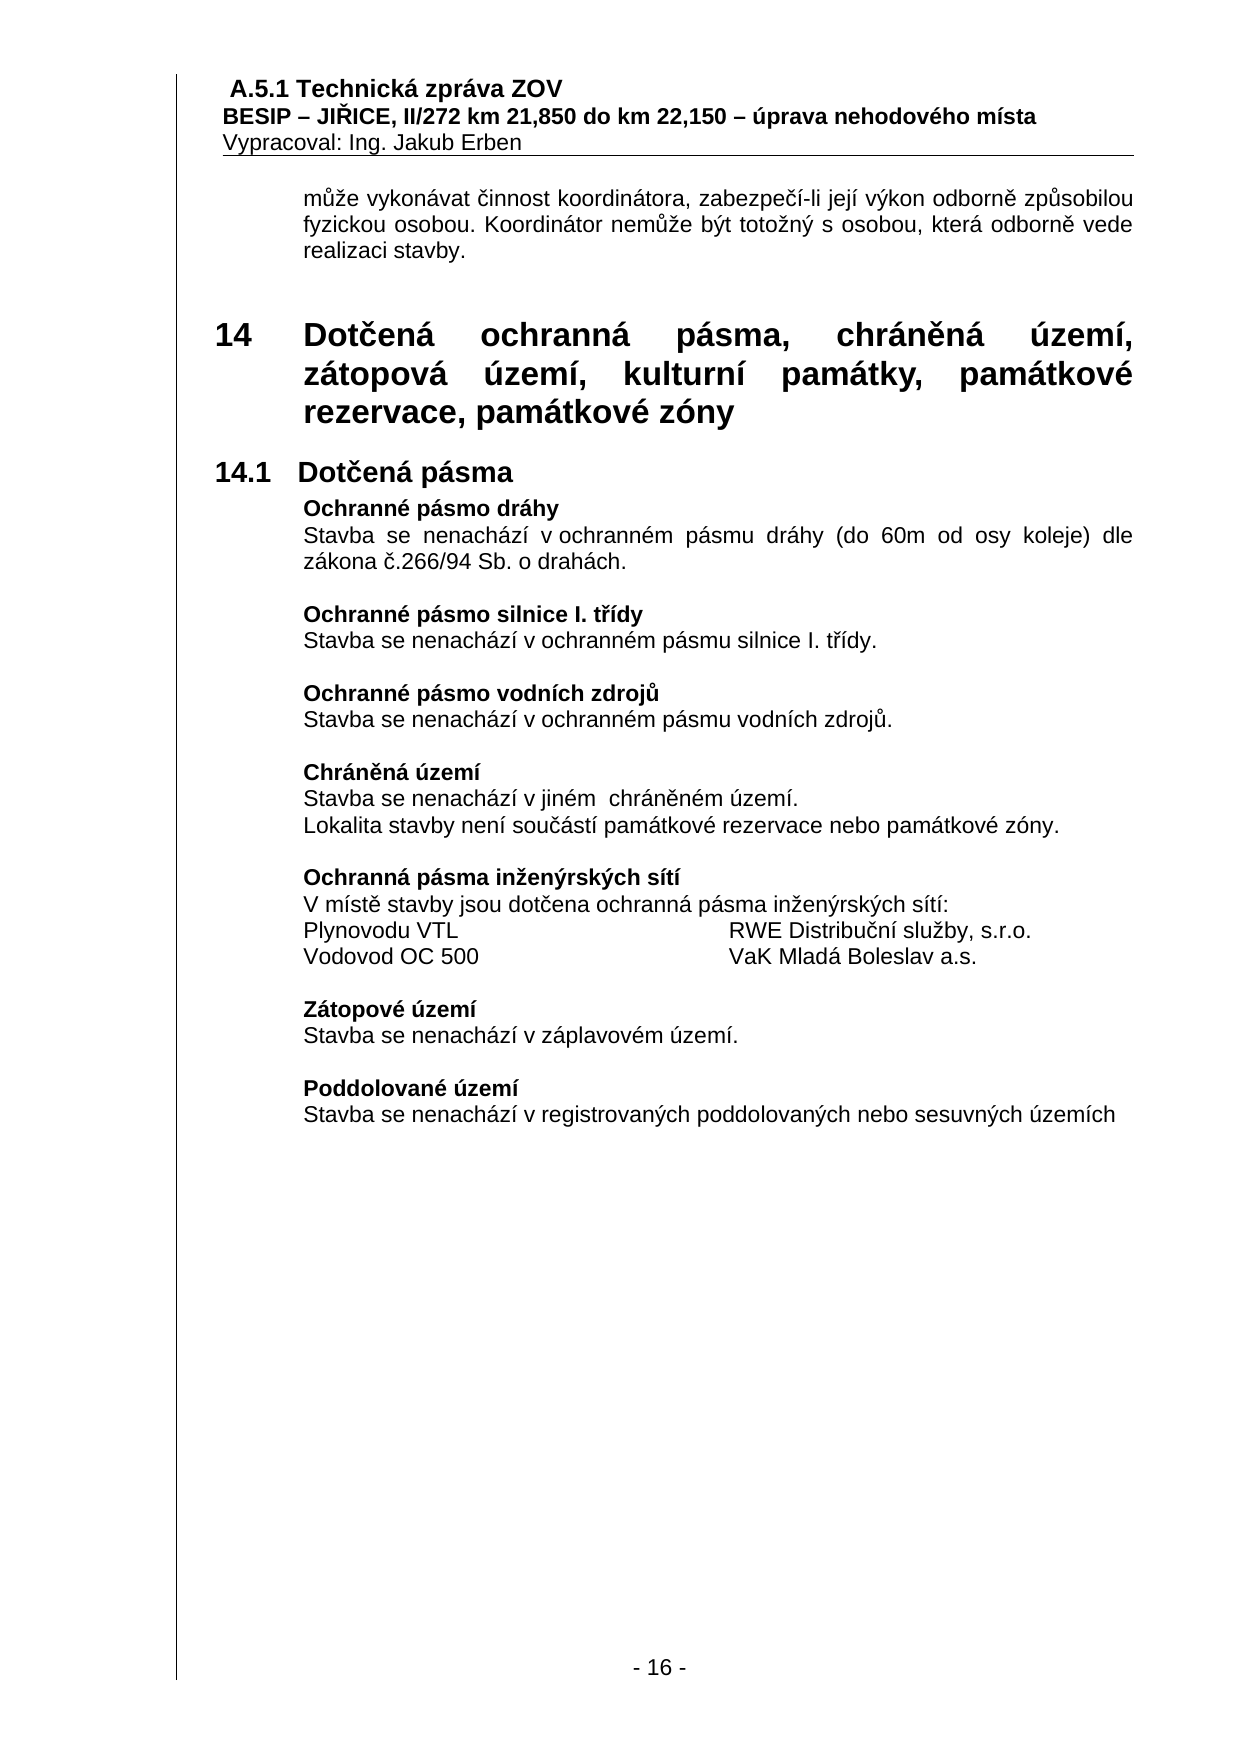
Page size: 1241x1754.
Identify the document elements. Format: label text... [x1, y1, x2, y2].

text Stavba se nenachází v jiném chráněném území. [303, 785, 1134, 812]
text Ochranné pásmo dráhy [303, 495, 1134, 522]
text Ochranné pásmo vodních zdrojů [303, 680, 1134, 706]
text Zátopové území [303, 996, 1134, 1022]
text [303, 185, 1134, 264]
text Vodovod OC 500 VaK Mladá Boleslav a.s. [303, 943, 1134, 970]
text Chráněná území [303, 759, 1134, 785]
text V místě stavby jsou dotčena ochranná pásma inženýrských sítí: [303, 891, 1134, 917]
text Ochranná pásma inženýrských sítí [303, 864, 1134, 891]
text Stavba se nenachází v registrovaných poddolovaných nebo sesuvných územích [303, 1101, 1134, 1128]
subtitle Dotčená ochranná pásma, chráněná území, zátopová území, kulturní památky, památkové rezervace, památkové zóny [214, 315, 1134, 431]
text Stavba se nenachází v ochranném pásmu vodních zdrojů. [303, 706, 1134, 732]
text Plynovodu VTL RWE Distribuční služby, s.r.o. [303, 917, 1134, 943]
text Poddolované území [303, 1075, 1134, 1101]
text Ochranné pásmo silnice I. třídy [303, 601, 1134, 627]
text Lokalita stavby není součástí památkové rezervace nebo památkové zóny. [303, 812, 1134, 838]
text Stavba se nenachází v záplavovém území. [303, 1022, 1134, 1049]
text Stavba se nenachází v ochranném pásmu silnice I. třídy. [303, 627, 1134, 653]
subtitle Dotčená pásma [214, 456, 1134, 489]
text Stavba se nenachází v ochranném pásmu dráhy (do 60m od osy koleje) dle zákona č.266/94 Sb. o drahách. [303, 522, 1134, 574]
